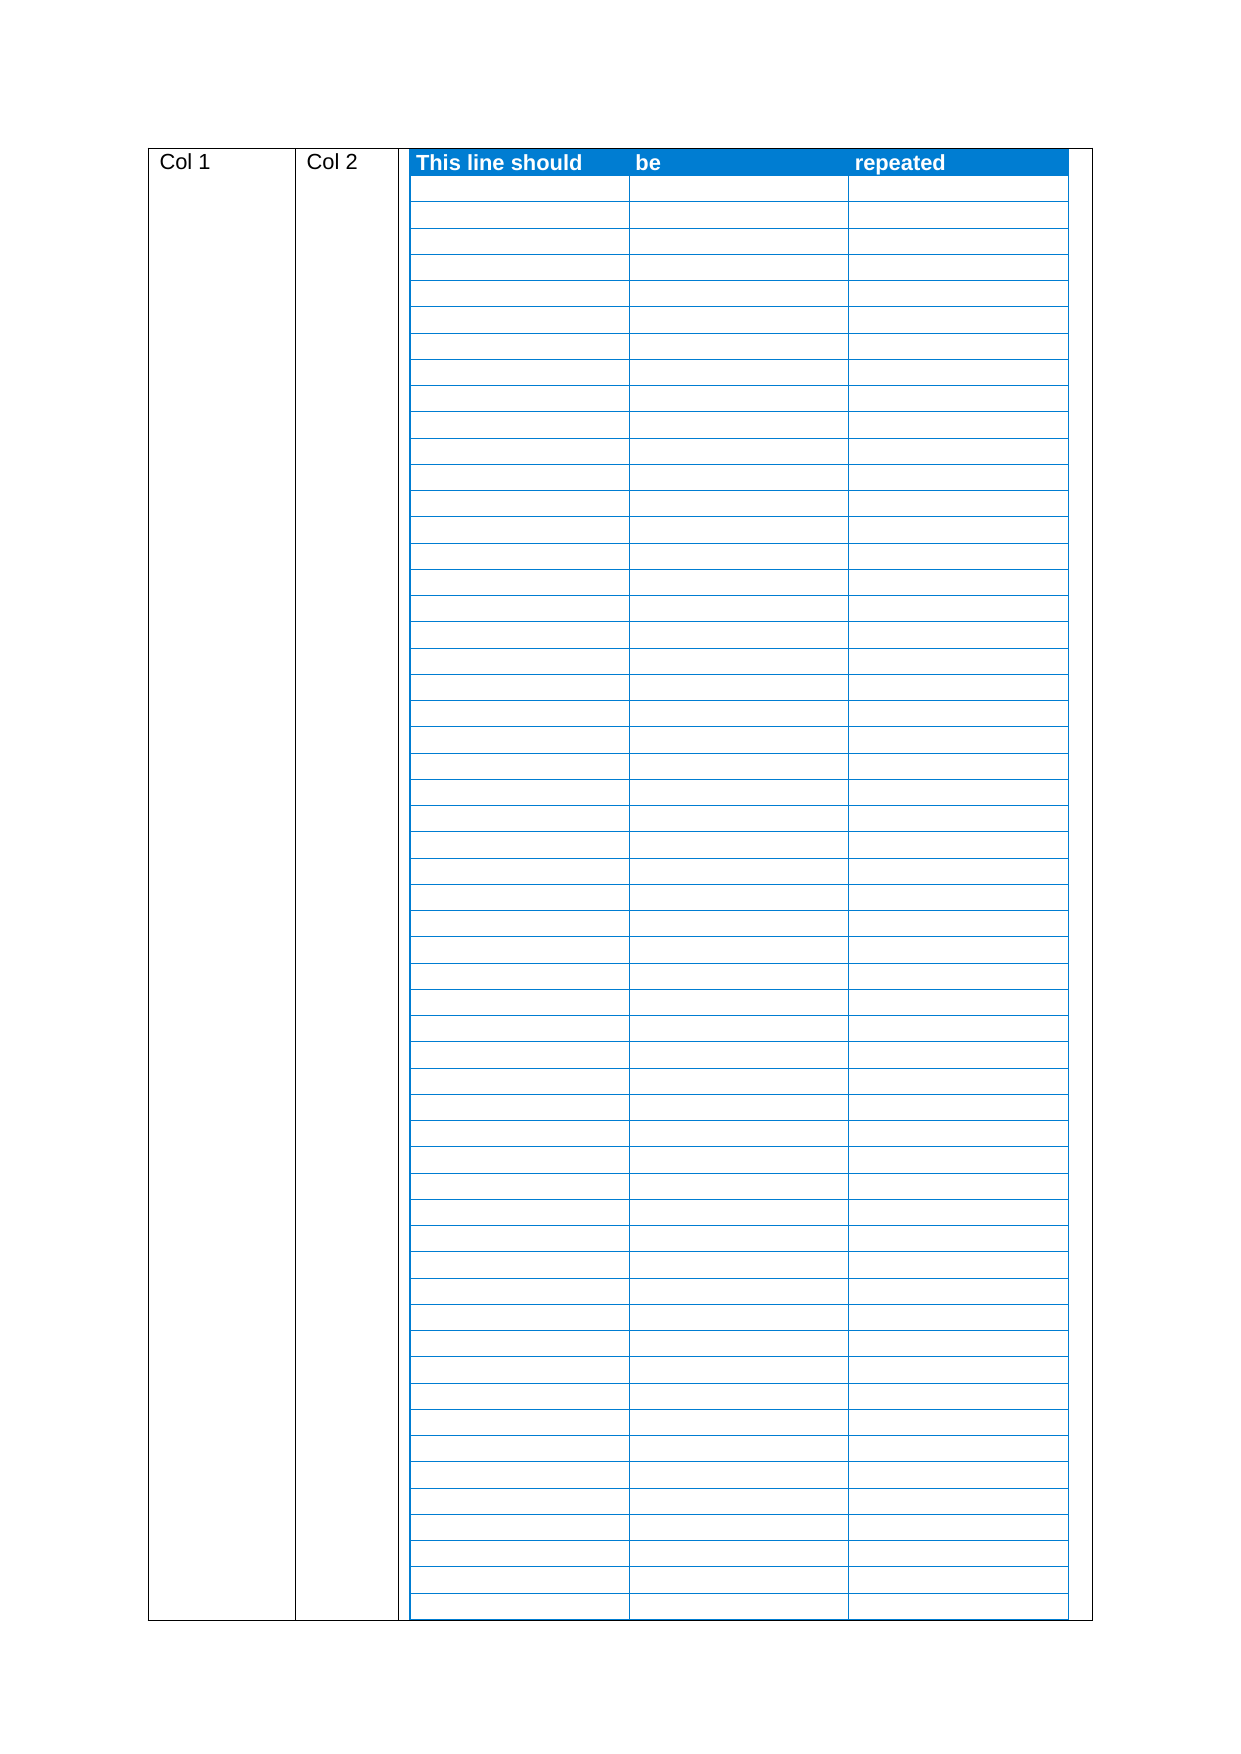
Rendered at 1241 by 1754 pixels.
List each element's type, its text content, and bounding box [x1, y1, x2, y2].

table_header [411, 360, 629, 385]
table_header [411, 1042, 629, 1068]
table_header [630, 806, 848, 831]
table_header [411, 439, 629, 464]
table_header [849, 544, 1068, 569]
table_header [411, 1541, 629, 1566]
table_header [849, 1331, 1068, 1356]
table_header [630, 412, 848, 438]
table_header [411, 176, 629, 201]
table_header [630, 1200, 848, 1225]
table_header [411, 281, 629, 306]
table_header [849, 832, 1068, 858]
table_header [630, 544, 848, 569]
table_header [1069, 149, 1092, 1620]
table_header [411, 937, 629, 963]
table_header [849, 1305, 1068, 1330]
table_header [411, 202, 629, 228]
table_header [849, 360, 1068, 385]
table_header [411, 1305, 629, 1330]
table_header Col 1 [149, 149, 295, 1620]
table_header [630, 439, 848, 464]
table_header [849, 281, 1068, 306]
table_header [411, 806, 629, 831]
table_header [630, 1541, 848, 1566]
table_header [849, 176, 1068, 201]
table_header [411, 964, 629, 989]
table_header [849, 649, 1068, 674]
table_header [630, 754, 848, 779]
table_header [849, 780, 1068, 805]
table_header [411, 334, 629, 359]
table_header [630, 1331, 848, 1356]
table_header [630, 1279, 848, 1304]
table_header [411, 491, 629, 516]
table_header [411, 859, 629, 884]
table_header [849, 570, 1068, 595]
table_header [849, 727, 1068, 753]
table_header [630, 1567, 848, 1593]
table_header [411, 1279, 629, 1304]
table_header [411, 1410, 629, 1435]
table_header [630, 1462, 848, 1488]
table_header [630, 832, 848, 858]
table_header [411, 1357, 629, 1383]
table_header [411, 911, 629, 936]
table_header [849, 1095, 1068, 1120]
table_header [849, 1252, 1068, 1278]
table_header [630, 360, 848, 385]
table_header [849, 1200, 1068, 1225]
table_header [849, 412, 1068, 438]
table_header [630, 202, 848, 228]
table_header [411, 1567, 629, 1593]
table_header [849, 806, 1068, 831]
table_header [411, 465, 629, 490]
table_header [630, 1226, 848, 1251]
table_header [849, 1147, 1068, 1173]
table_header [411, 701, 629, 726]
table_header [630, 1384, 848, 1409]
table_header [849, 517, 1068, 543]
table_header [849, 1121, 1068, 1146]
table_header [849, 491, 1068, 516]
table_header [411, 1069, 629, 1094]
table_header [630, 1489, 848, 1514]
table_header [411, 1200, 629, 1225]
table_header [630, 937, 848, 963]
table_header [411, 780, 629, 805]
table_header [849, 229, 1068, 254]
table_header [630, 570, 848, 595]
table_header [630, 1252, 848, 1278]
table_header [849, 1226, 1068, 1251]
table_header [849, 1410, 1068, 1435]
table_header [849, 1042, 1068, 1068]
table_header [630, 386, 848, 411]
table_header [849, 1594, 1068, 1619]
table_header [630, 1095, 848, 1120]
table_header [849, 386, 1068, 411]
table_header [411, 1174, 629, 1199]
table_header [411, 1384, 629, 1409]
table_header [849, 307, 1068, 333]
table_header [849, 1069, 1068, 1094]
table_header Col 2 [296, 149, 398, 1620]
table_header [411, 727, 629, 753]
table_header [849, 1436, 1068, 1461]
table_header [849, 990, 1068, 1015]
table_header [849, 1489, 1068, 1514]
table_header [630, 307, 848, 333]
table_header [849, 754, 1068, 779]
table_header [849, 1567, 1068, 1593]
table_header [849, 1515, 1068, 1540]
table_header [630, 1410, 848, 1435]
table_header [849, 1279, 1068, 1304]
table_header [849, 675, 1068, 700]
table_header [849, 255, 1068, 280]
table_header [630, 727, 848, 753]
table_header [630, 1436, 848, 1461]
table_header [849, 911, 1068, 936]
table_header [630, 885, 848, 910]
table_header [630, 675, 848, 700]
table_header [411, 1594, 629, 1619]
table_header [630, 859, 848, 884]
table_header [849, 622, 1068, 648]
table_header [411, 885, 629, 910]
table_header [411, 412, 629, 438]
table_header [630, 990, 848, 1015]
table_header [411, 1016, 629, 1041]
table_header [849, 1384, 1068, 1409]
table_header [849, 465, 1068, 490]
table_header [411, 675, 629, 700]
table_header [411, 1436, 629, 1461]
table_header [630, 1594, 848, 1619]
table_header [411, 1462, 629, 1488]
table_header [849, 1174, 1068, 1199]
table_header [630, 1174, 848, 1199]
table_header [849, 334, 1068, 359]
table_header [630, 465, 848, 490]
table_header [411, 307, 629, 333]
table_header [849, 439, 1068, 464]
table_header [849, 1462, 1068, 1488]
table_header [411, 255, 629, 280]
table_header [411, 544, 629, 569]
table_header [411, 1121, 629, 1146]
table_header [630, 701, 848, 726]
table_header [849, 964, 1068, 989]
table_header [411, 754, 629, 779]
table_header [630, 229, 848, 254]
table_header [411, 570, 629, 595]
table_header [630, 780, 848, 805]
table_header [411, 649, 629, 674]
table_header [630, 1305, 848, 1330]
table_header [411, 1331, 629, 1356]
table_header [630, 1515, 848, 1540]
table_header [849, 701, 1068, 726]
table_header [630, 596, 848, 621]
table_header [411, 386, 629, 411]
table_header [630, 491, 848, 516]
table_header [849, 937, 1068, 963]
table_header [630, 622, 848, 648]
table_header [411, 1515, 629, 1540]
table_header [399, 149, 409, 1620]
table_header [630, 911, 848, 936]
table_header [630, 255, 848, 280]
table_header [849, 885, 1068, 910]
table_header [630, 649, 848, 674]
table_header [411, 832, 629, 858]
table_header [630, 1042, 848, 1068]
table_header [630, 334, 848, 359]
table_header [411, 1095, 629, 1120]
table_header [411, 596, 629, 621]
table_header [411, 1252, 629, 1278]
table_header [849, 202, 1068, 228]
table_header [411, 229, 629, 254]
table_header [849, 1357, 1068, 1383]
table_header [630, 281, 848, 306]
table_header [630, 1357, 848, 1383]
table_header [849, 1541, 1068, 1566]
table_header [411, 990, 629, 1015]
table_header [411, 622, 629, 648]
table_header [411, 1489, 629, 1514]
table_header [630, 176, 848, 201]
table_header [630, 964, 848, 989]
table_header [630, 517, 848, 543]
table_header [630, 1121, 848, 1146]
table_header [411, 1147, 629, 1173]
table_header [849, 596, 1068, 621]
table_header [630, 1016, 848, 1041]
table_header [849, 1016, 1068, 1041]
table_header [630, 1069, 848, 1094]
table_header [849, 859, 1068, 884]
table_header [630, 1147, 848, 1173]
table_header [411, 517, 629, 543]
table_header [411, 1226, 629, 1251]
